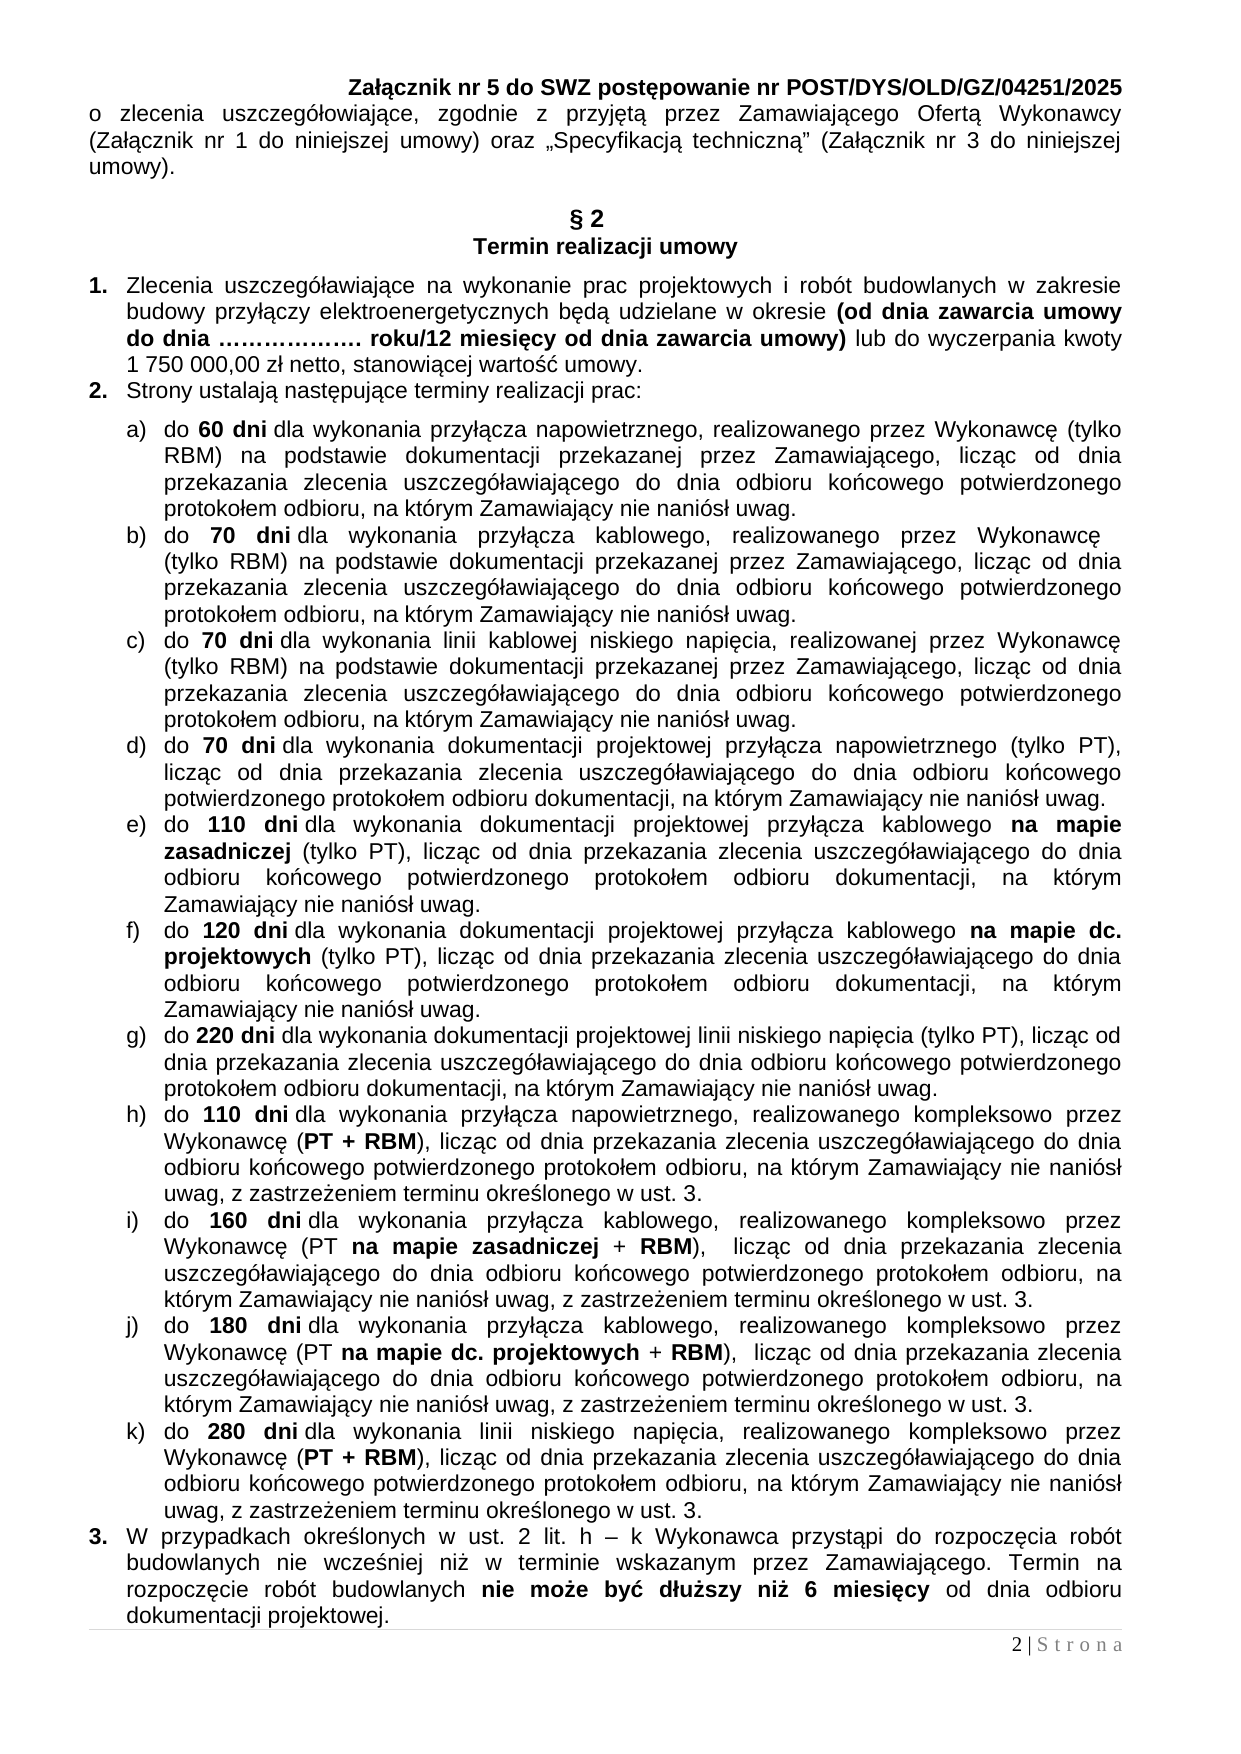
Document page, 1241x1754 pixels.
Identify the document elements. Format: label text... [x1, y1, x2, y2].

list do 110 dni dla wykonania przyłącza napowietrznego, realizowanego kompleksowo przez Wykonawcę (PT + RBM), licząc od dnia przekazania zlecenia uszczegóławiającego do dnia odbioru końcowego potwierdzonego protokołem odbioru, na którym Zamawiający nie naniósł uwag, z zastrzeżeniem terminu określonego w ust. 3. [126, 1101, 1122, 1207]
list do 280 dni dla wykonania linii niskiego napięcia, realizowanego kompleksowo przez Wykonawcę (PT + RBM), licząc od dnia przekazania zlecenia uszczegóławiającego do dnia odbioru końcowego potwierdzonego protokołem odbioru, na którym Zamawiający nie naniósł uwag, z zastrzeżeniem terminu określonego w ust. 3. [126, 1418, 1122, 1523]
list Zlecenia uszczegóławiające na wykonanie prac projektowych i robót budowlanych w zakresie budowy przyłączy elektroenergetycznych będą udzielane w okresie (od dnia zawarcia umowy do dnia ………………. roku/12 miesięcy od dnia zawarcia umowy) lub do wyczerpania kwoty 1 750 000,00 zł netto, stanowiącej wartość umowy. [89, 272, 1122, 377]
list do 160 dni dla wykonania przyłącza kablowego, realizowanego kompleksowo przez Wykonawcę (PT na mapie zasadniczej + RBM), licząc od dnia przekazania zlecenia uszczegóławiającego do dnia odbioru końcowego potwierdzonego protokołem odbioru, na którym Zamawiający nie naniósł uwag, z zastrzeżeniem terminu określonego w ust. 3. [126, 1207, 1122, 1312]
list do 70 dni dla wykonania przyłącza kablowego, realizowanego przez Wykonawcę (tylko RBM) na podstawie dokumentacji przekazanej przez Zamawiającego, licząc od dnia przekazania zlecenia uszczegóławiającego do dnia odbioru końcowego potwierdzonego protokołem odbioru, na którym Zamawiający nie naniósł uwag. [126, 522, 1122, 627]
list Strony ustalają następujące terminy realizacji prac: [89, 377, 1122, 404]
list do 70 dni dla wykonania linii kablowej niskiego napięcia, realizowanej przez Wykonawcę (tylko RBM) na podstawie dokumentacji przekazanej przez Zamawiającego, licząc od dnia przekazania zlecenia uszczegóławiającego do dnia odbioru końcowego potwierdzonego protokołem odbioru, na którym Zamawiający nie naniósł uwag. [126, 627, 1122, 732]
list do 110 dni dla wykonania dokumentacji projektowej przyłącza kablowego na mapie zasadniczej (tylko PT), licząc od dnia przekazania zlecenia uszczegóławiającego do dnia odbioru końcowego potwierdzonego protokołem odbioru dokumentacji, na którym Zamawiający nie naniósł uwag. [126, 811, 1122, 917]
list do 220 dni dla wykonania dokumentacji projektowej linii niskiego napięcia (tylko PT), licząc od dnia przekazania zlecenia uszczegóławiającego do dnia odbioru końcowego potwierdzonego protokołem odbioru dokumentacji, na którym Zamawiający nie naniósł uwag. [126, 1022, 1122, 1101]
list do 70 dni dla wykonania dokumentacji projektowej przyłącza napowietrznego (tylko PT), licząc od dnia przekazania zlecenia uszczegóławiającego do dnia odbioru końcowego potwierdzonego protokołem odbioru dokumentacji, na którym Zamawiający nie naniósł uwag. [126, 732, 1122, 811]
text Termin realizacji umowy [89, 233, 1122, 259]
list do 60 dni dla wykonania przyłącza napowietrznego, realizowanego przez Wykonawcę (tylko RBM) na podstawie dokumentacji przekazanej przez Zamawiającego, licząc od dnia przekazania zlecenia uszczegóławiającego do dnia odbioru końcowego potwierdzonego protokołem odbioru, na którym Zamawiający nie naniósł uwag. [126, 416, 1122, 522]
list W przypadkach określonych w ust. 2 lit. h – k Wykonawca przystąpi do rozpoczęcia robót budowlanych nie wcześniej niż w terminie wskazanym przez Zamawiającego. Termin na rozpoczęcie robót budowlanych nie może być dłuższy niż 6 miesięcy od dnia odbioru dokumentacji projektowej. [89, 1523, 1122, 1628]
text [89, 100, 1122, 179]
list do 180 dni dla wykonania przyłącza kablowego, realizowanego kompleksowo przez Wykonawcę (PT na mapie dc. projektowych + RBM), licząc od dnia przekazania zlecenia uszczegóławiającego do dnia odbioru końcowego potwierdzonego protokołem odbioru, na którym Zamawiający nie naniósł uwag, z zastrzeżeniem terminu określonego w ust. 3. [126, 1312, 1122, 1418]
list do 120 dni dla wykonania dokumentacji projektowej przyłącza kablowego na mapie dc. projektowych (tylko PT), licząc od dnia przekazania zlecenia uszczegóławiającego do dnia odbioru końcowego potwierdzonego protokołem odbioru dokumentacji, na którym Zamawiający nie naniósł uwag. [126, 917, 1122, 1022]
